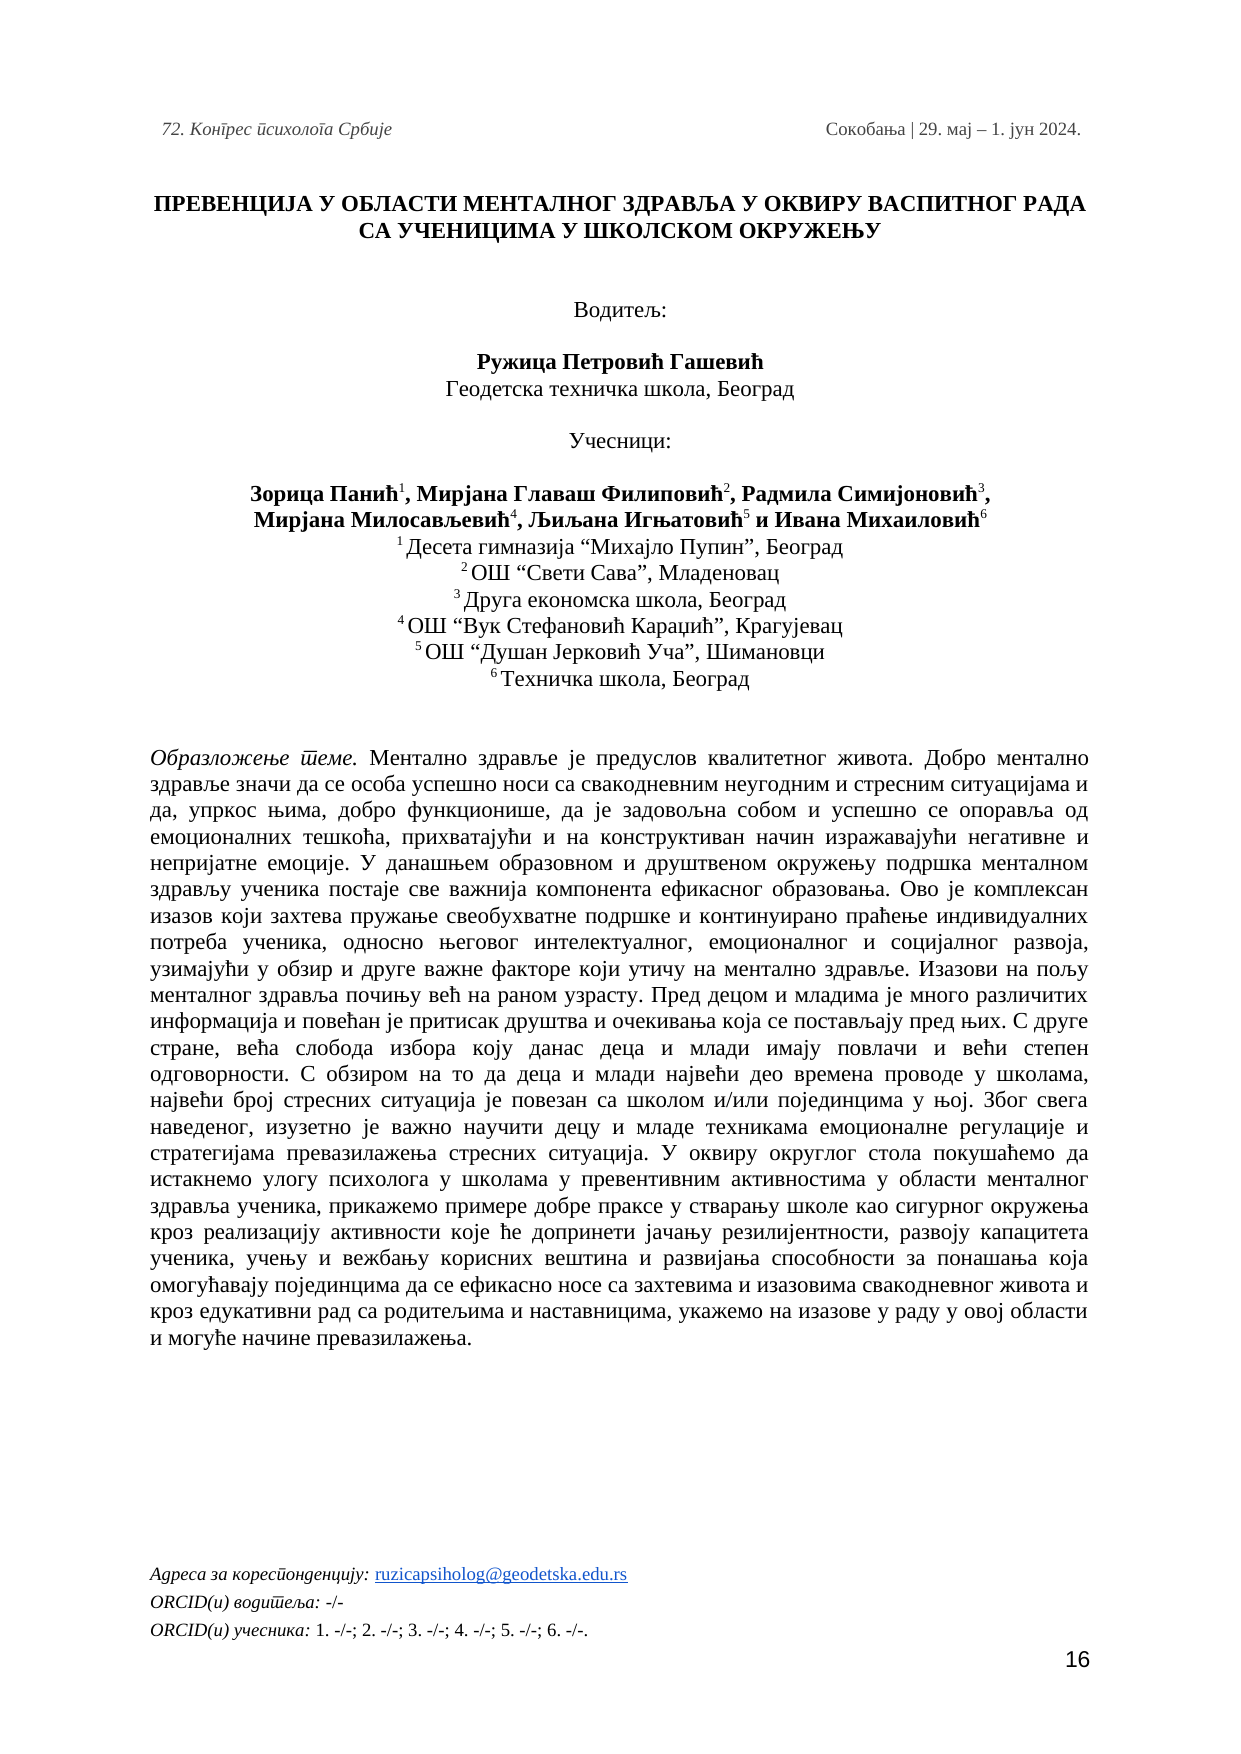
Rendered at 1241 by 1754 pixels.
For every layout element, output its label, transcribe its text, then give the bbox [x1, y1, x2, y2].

text Ружица Петровић Гашевић [150, 348, 1090, 375]
text Зорица Панић1, Мирјана Главаш Филиповић2, Радмила Симијоновић3, Мирјана Милосављевић4, Љиљана Игњатовић5 и Ивана Михаиловић6 [150, 480, 1090, 533]
text Геодетска техничка школа, Београд [150, 375, 1090, 401]
text Водитељ: [150, 296, 1090, 322]
text 6 Техничка школа, Београд [150, 665, 1090, 691]
text 4 ОШ “Вук Стефановић Караџић”, Крагујевац [150, 612, 1090, 638]
text 2 ОШ “Свети Сава”, Младеновац [150, 559, 1090, 586]
text ПРЕВЕНЦИЈА У ОБЛАСТИ МЕНТАЛНОГ ЗДРАВЉА У ОКВИРУ ВАСПИТНОГ РАДА СА УЧЕНИЦИМА У ШКОЛСКОМ ОКРУЖЕЊУ [150, 190, 1090, 243]
text 1 Десета гимназија “Михајло Пупин”, Београд [150, 533, 1090, 559]
text Учесници: [150, 427, 1090, 454]
text Образложење теме. Ментално здравље је предуслов квалитетног живота. Добро ментално здравље значи да се особа успешно носи са свакодневним неугодним и стресним ситуацијама и да, упркос њима, добро функционише, да је задовољна собом и успешно се опоравља од емоционалних тешкоћа, прихватајући и на конструктиван начин изражавајући негативне и непријатне емоције. У данашњем образовном и друштвеном окружењу подршка менталном здрављу ученика постаје све важнија компонента ефикасног образовања. Ово је комплексан изазов који захтева пружање свеобухватне подршке и континуирано праћење индивидуалних потреба ученика, односно његовог интелектуалног, емоционалног и социјалног развоја, узимајући у обзир и друге важне факторе који утичу на ментално здравље. Изазови на пољу менталног здравља почињу већ на раном узрасту. Пред децом и младима је много различитих информација и повећан је притисак друштва и очекивања која се постављају пред њих. С друге стране, већа слобода избора коју данас деца и млади имају повлачи и већи степен одговорности. С обзиром на то да деца и млади највећи део времена проводе у школама, највећи број стресних ситуација је повезан са школом и/или појединцима у њој. Због свега наведеног, изузетно је важно научити децу и младе техникама емоционалне регулације и стратегијама превазилажења стресних ситуација. У оквиру округлог стола покушаћемо да истакнемо улогу психолога у школама у превентивним активностима у области менталног здравља ученика, прикажемо примере добре праксе у стварању школе као сигурног окружења кроз реализацију активности које ће допринети јачању резилијентности, развоју капацитета ученика, учењу и вежбању корисних вештина и развијања способности за понашања којa омогућавају појединцима да се ефикасно носе са захтевима и изазовима свакодневног живота и кроз едукативни рад са родитељима и наставницима, укажемо на изазове у раду у овој области и могуће начине превазилажења. [150, 744, 1090, 1350]
text 5 ОШ “Душан Јерковић Уча”, Шимановци [150, 638, 1090, 665]
text 3 Друга економска школа, Београд [150, 586, 1090, 612]
